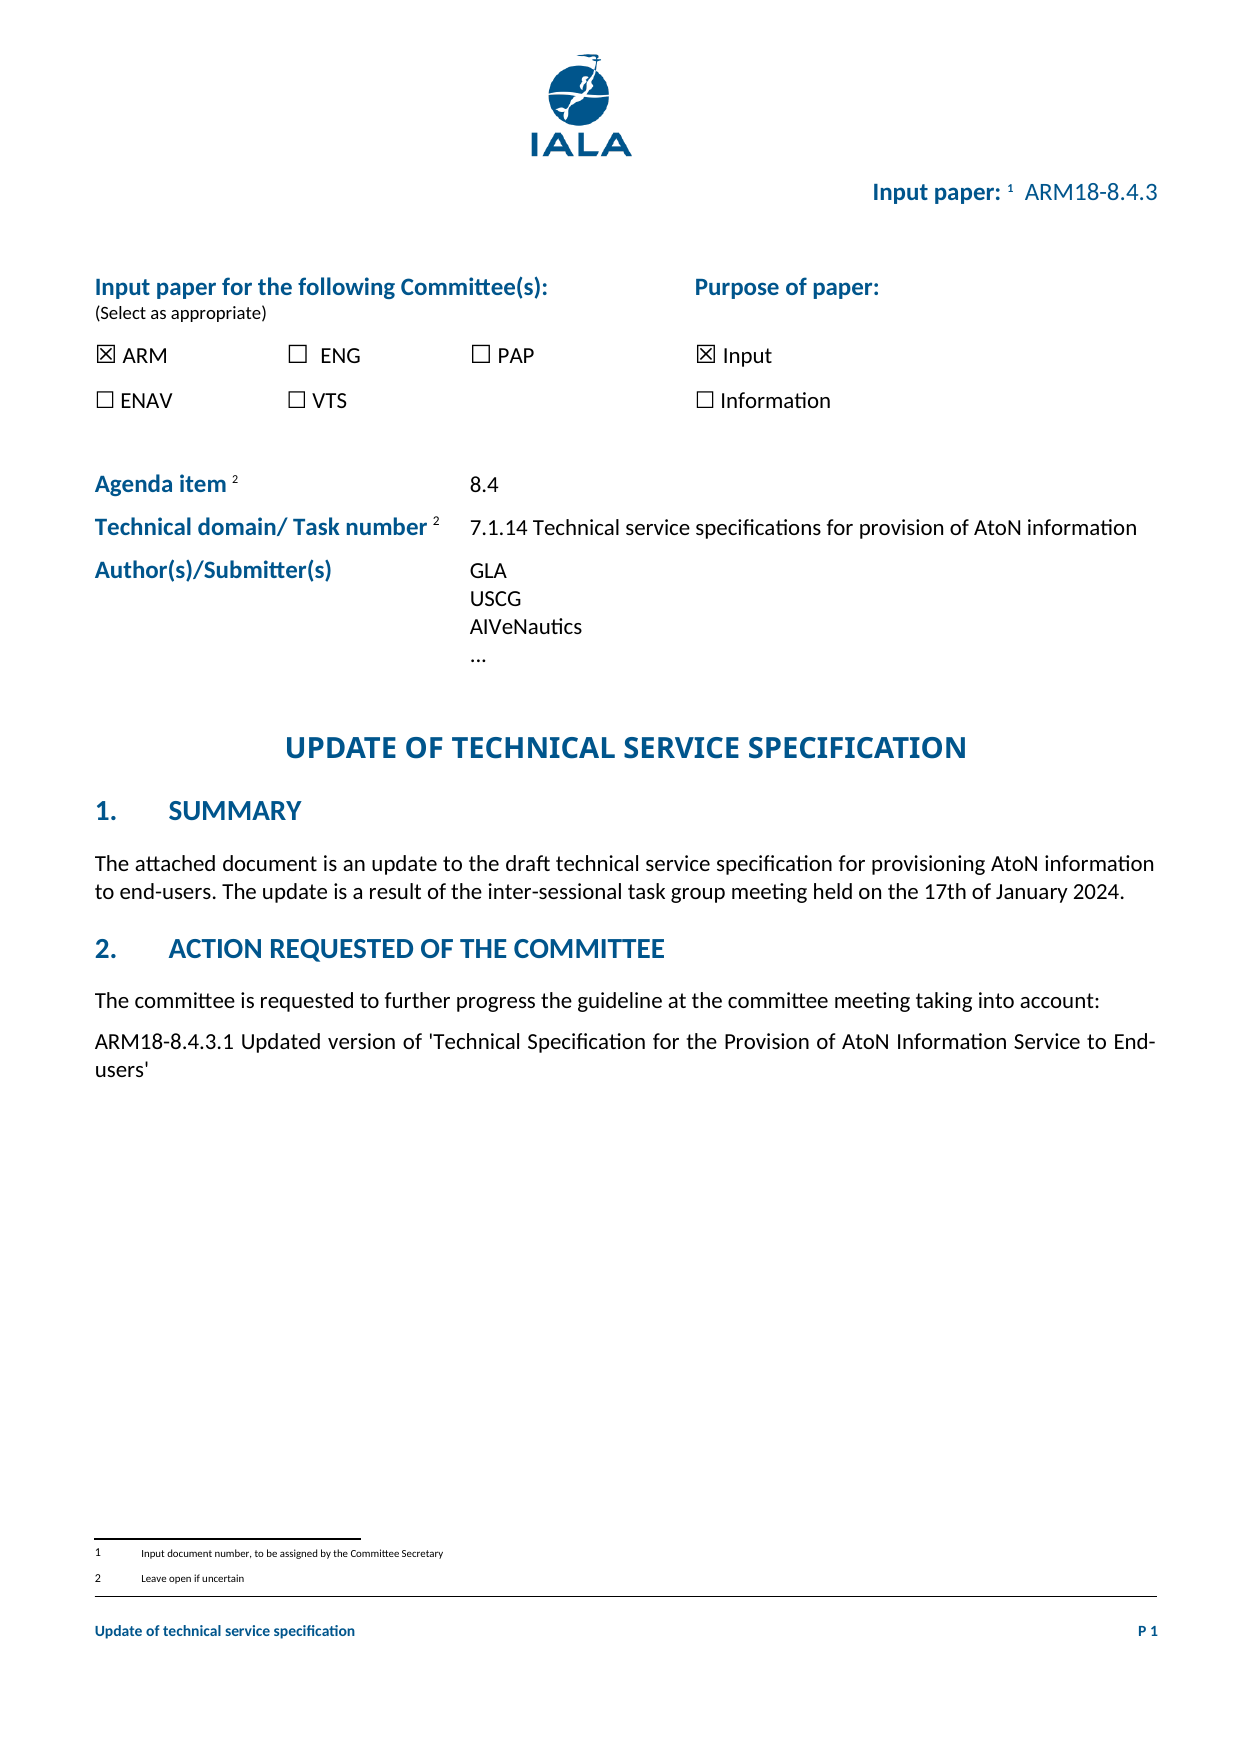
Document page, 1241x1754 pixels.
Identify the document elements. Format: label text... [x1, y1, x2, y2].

text Input paper for the following Committee(s): Purpose of paper: [94, 271, 1157, 302]
title Update of technical service specification [94, 728, 1157, 767]
text ☐ ENAV ☐ VTS ☐ Information [94, 383, 1157, 415]
text Input paper: ARM18-8.4.3 [94, 181, 1157, 206]
text The attached document is an update to the draft technical service specification for provisioning AtoN information to end-users. The update is a result of the inter-sessional task group meeting held on the 17th of January 2024. [94, 849, 1157, 905]
text (Select as appropriate) [94, 302, 1157, 324]
text ARM18-8.4.3.1 Updated version of 'Technical Specification for the Provision of AtoN Information Service to End-users' [94, 1027, 1157, 1083]
subtitle Summary [94, 792, 1157, 828]
text Author(s)/Submitter(s) GLA USCG AIVeNautics ... [94, 554, 1157, 668]
subtitle Action requested of the Committee [94, 930, 1157, 966]
text Technical domain/ Task number 2 7.1.14 Technical service specifications for provision of AtoN information [94, 511, 1157, 541]
picture [508, 42, 649, 179]
text The committee is requested to further progress the guideline at the committee meeting taking into account: [94, 986, 1157, 1014]
text ☒ ARM ☐ ENG ☐ PAP ☒ Input [94, 337, 1157, 371]
text Agenda item 8.4 [94, 468, 1157, 498]
